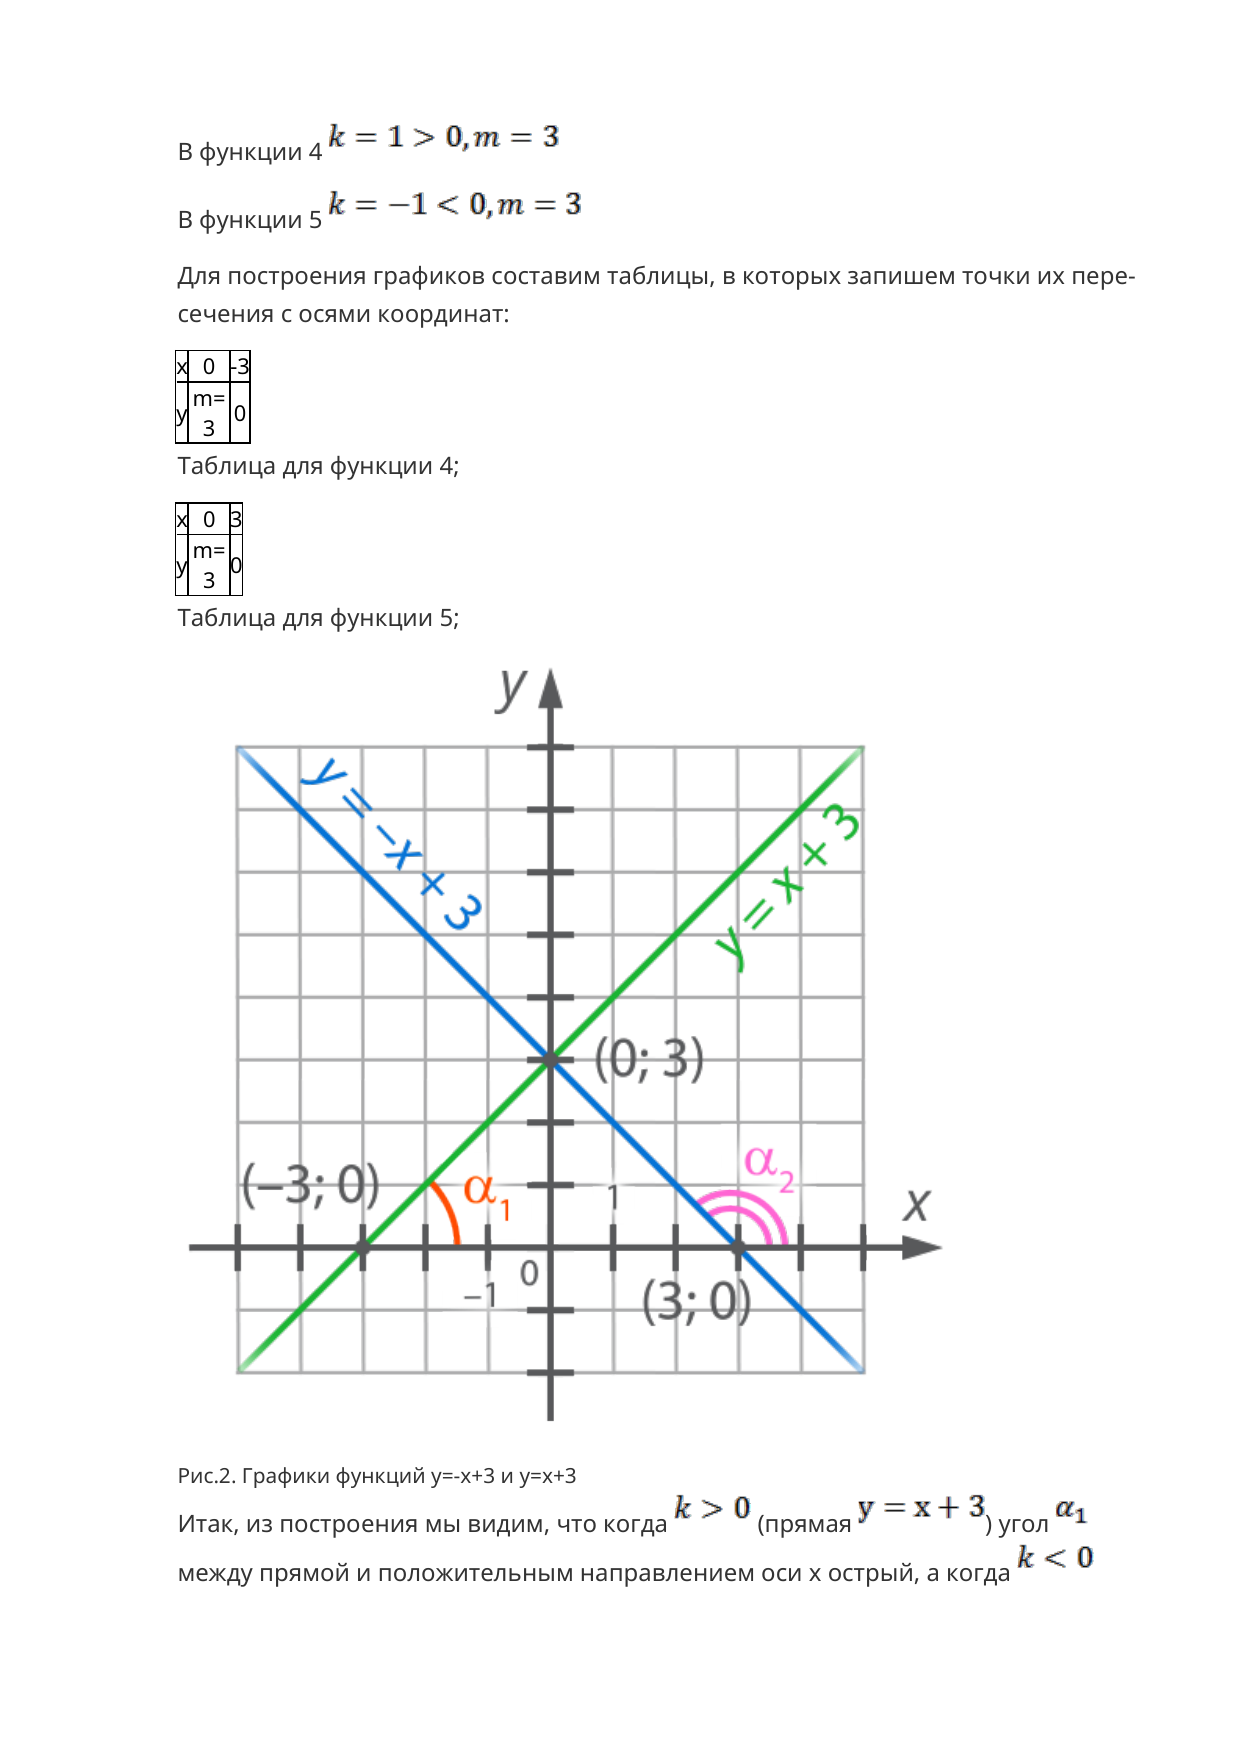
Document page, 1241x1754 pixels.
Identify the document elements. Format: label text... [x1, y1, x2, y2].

text Рис.2. Графики функций y=-x+3 и y=x+3 [177, 1452, 1152, 1490]
table_header 0 [189, 504, 229, 533]
table_cell m=3 [189, 383, 229, 442]
text Таблица для функции 5; [177, 596, 1152, 634]
table_cell 0 [231, 383, 249, 442]
text Для построения графиков составим таблицы, в которых запишем точки их пересечения с осями координат: [177, 254, 1152, 329]
picture [674, 1490, 751, 1533]
picture [858, 1490, 986, 1533]
picture [1017, 1539, 1094, 1582]
picture [177, 652, 959, 1434]
table_header 0 [189, 351, 229, 381]
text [177, 1490, 1152, 1588]
picture [1055, 1490, 1089, 1533]
text В функции 4 [177, 118, 1152, 167]
text В функции 5 [177, 186, 1152, 235]
table_header -3 [231, 351, 249, 381]
picture [328, 118, 560, 161]
picture [328, 186, 584, 229]
table_cell m=3 [189, 535, 229, 595]
text Таблица для функции 4; [177, 444, 1152, 481]
